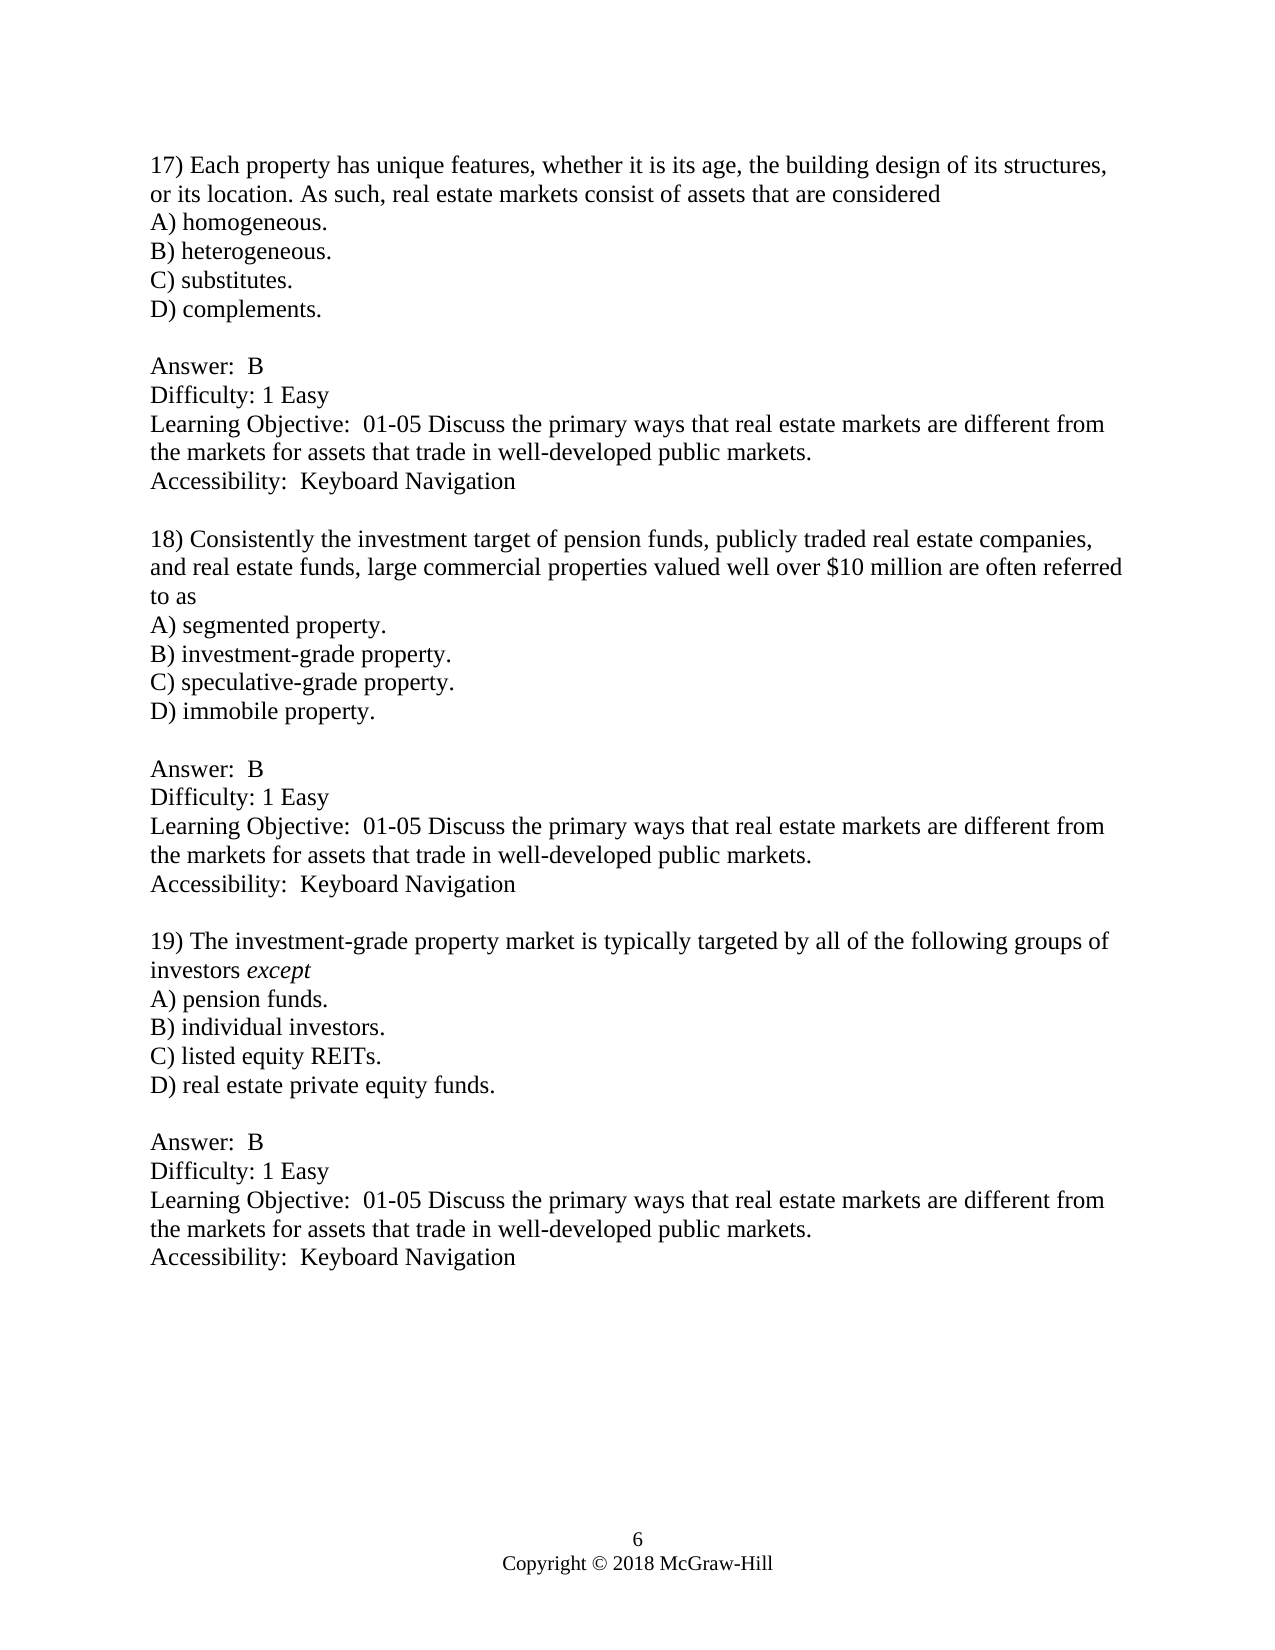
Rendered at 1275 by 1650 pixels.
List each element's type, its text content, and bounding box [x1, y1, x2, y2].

text A) homogeneous. [150, 207, 1125, 236]
text Difficulty: 1 Easy [150, 380, 1125, 409]
text 17) Each property has unique features, whether it is its age, the building design of its structures, or its location. As such, real estate markets consist of assets that are considered [150, 150, 1125, 207]
text B) investment-grade property. [150, 639, 1125, 667]
text C) listed equity REITs. [150, 1041, 1125, 1070]
text Accessibility: Keyboard Navigation [150, 869, 1125, 897]
text Learning Objective: 01-05 Discuss the primary ways that real estate markets are different from the markets for assets that trade in well-developed public markets. [150, 409, 1125, 466]
text D) immobile property. [150, 696, 1125, 725]
text Answer: B [150, 1127, 1125, 1156]
text 19) The investment-grade property market is typically targeted by all of the following groups of investors except [150, 926, 1125, 984]
text Learning Objective: 01-05 Discuss the primary ways that real estate markets are different from the markets for assets that trade in well-developed public markets. [150, 1185, 1125, 1242]
text A) pension funds. [150, 984, 1125, 1012]
text C) speculative-grade property. [150, 667, 1125, 696]
text B) heterogeneous. [150, 236, 1125, 265]
text Accessibility: Keyboard Navigation [150, 1242, 1125, 1271]
text Difficulty: 1 Easy [150, 782, 1125, 811]
text 18) Consistently the investment target of pension funds, publicly traded real estate companies, and real estate funds, large commercial properties valued well over $10 million are often referred to as [150, 524, 1125, 610]
text D) real estate private equity funds. [150, 1070, 1125, 1099]
text B) individual investors. [150, 1012, 1125, 1041]
text Answer: B [150, 754, 1125, 782]
text Accessibility: Keyboard Navigation [150, 466, 1125, 495]
text D) complements. [150, 294, 1125, 322]
text Learning Objective: 01-05 Discuss the primary ways that real estate markets are different from the markets for assets that trade in well-developed public markets. [150, 811, 1125, 869]
text Answer: B [150, 351, 1125, 380]
text C) substitutes. [150, 265, 1125, 294]
text Difficulty: 1 Easy [150, 1156, 1125, 1185]
text A) segmented property. [150, 610, 1125, 639]
